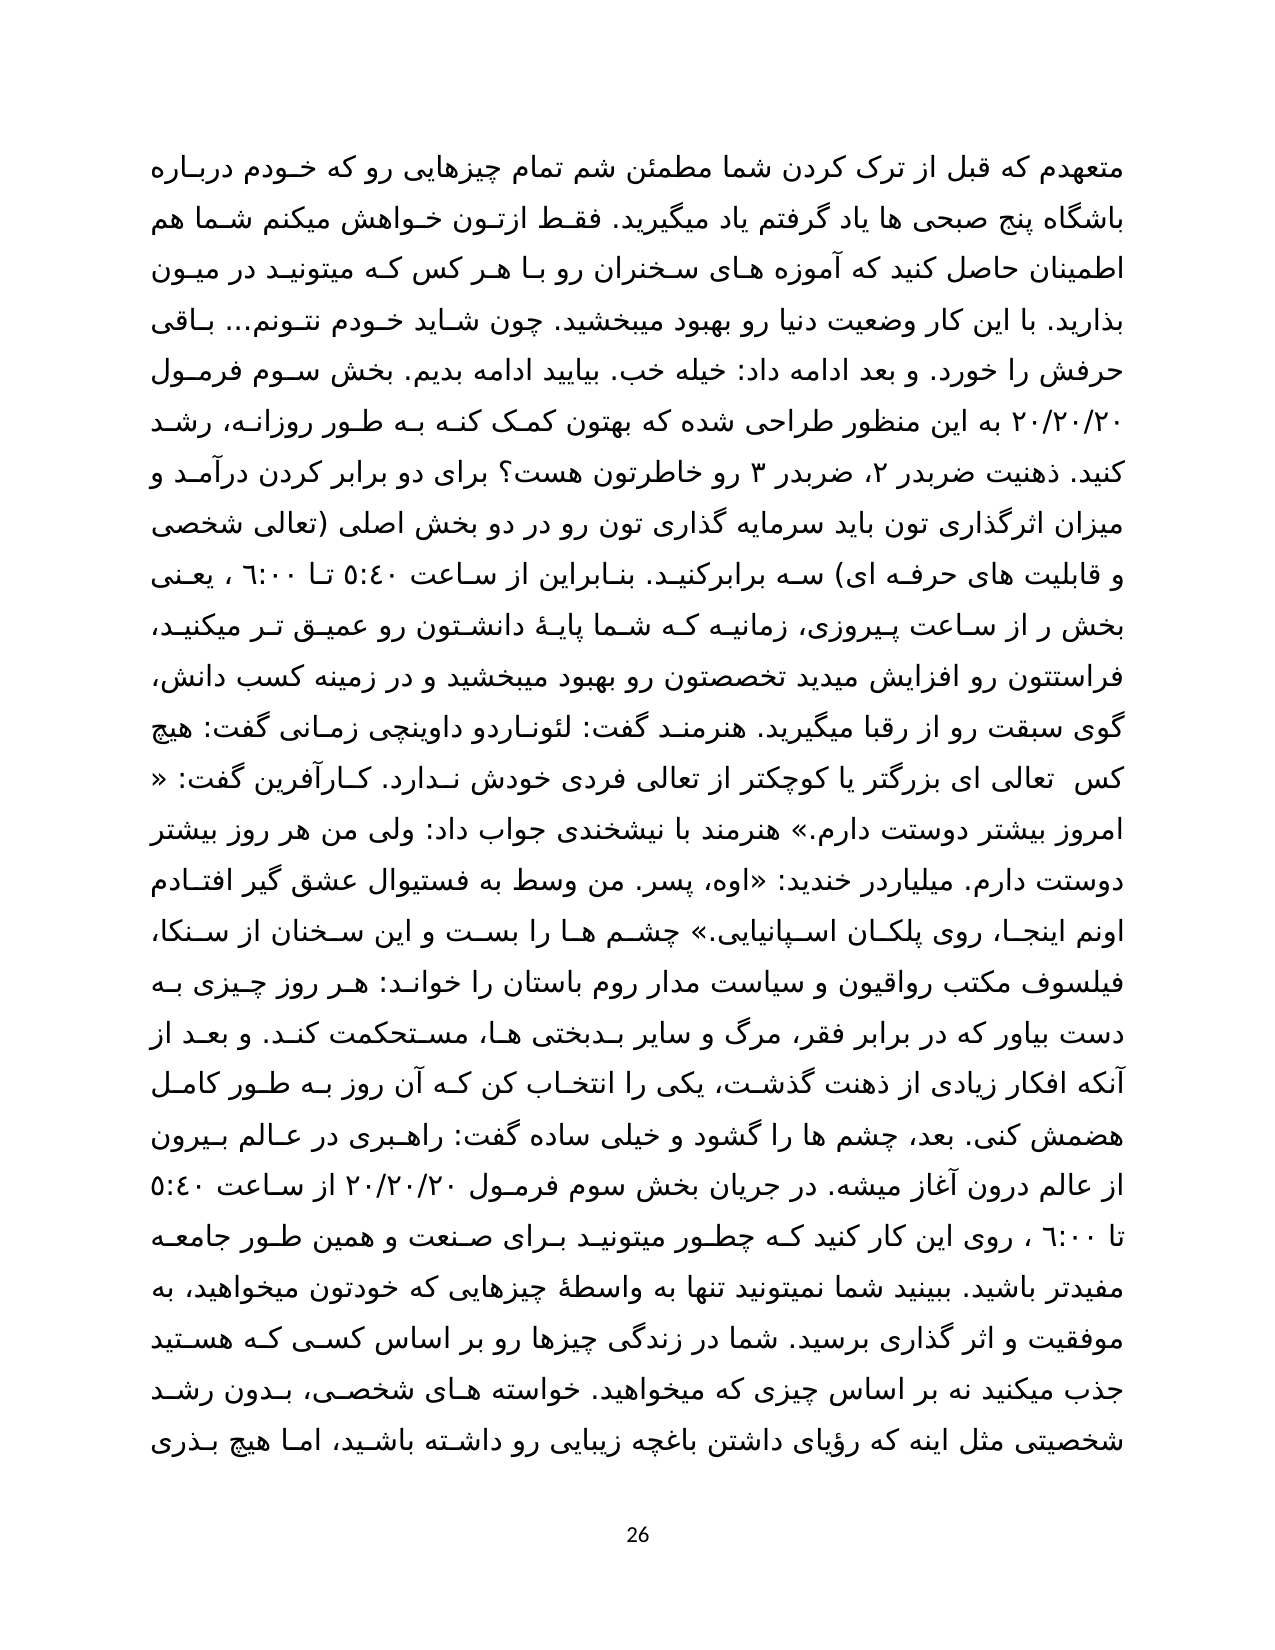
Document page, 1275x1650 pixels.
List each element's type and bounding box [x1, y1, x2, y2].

text [150, 150, 1125, 1457]
